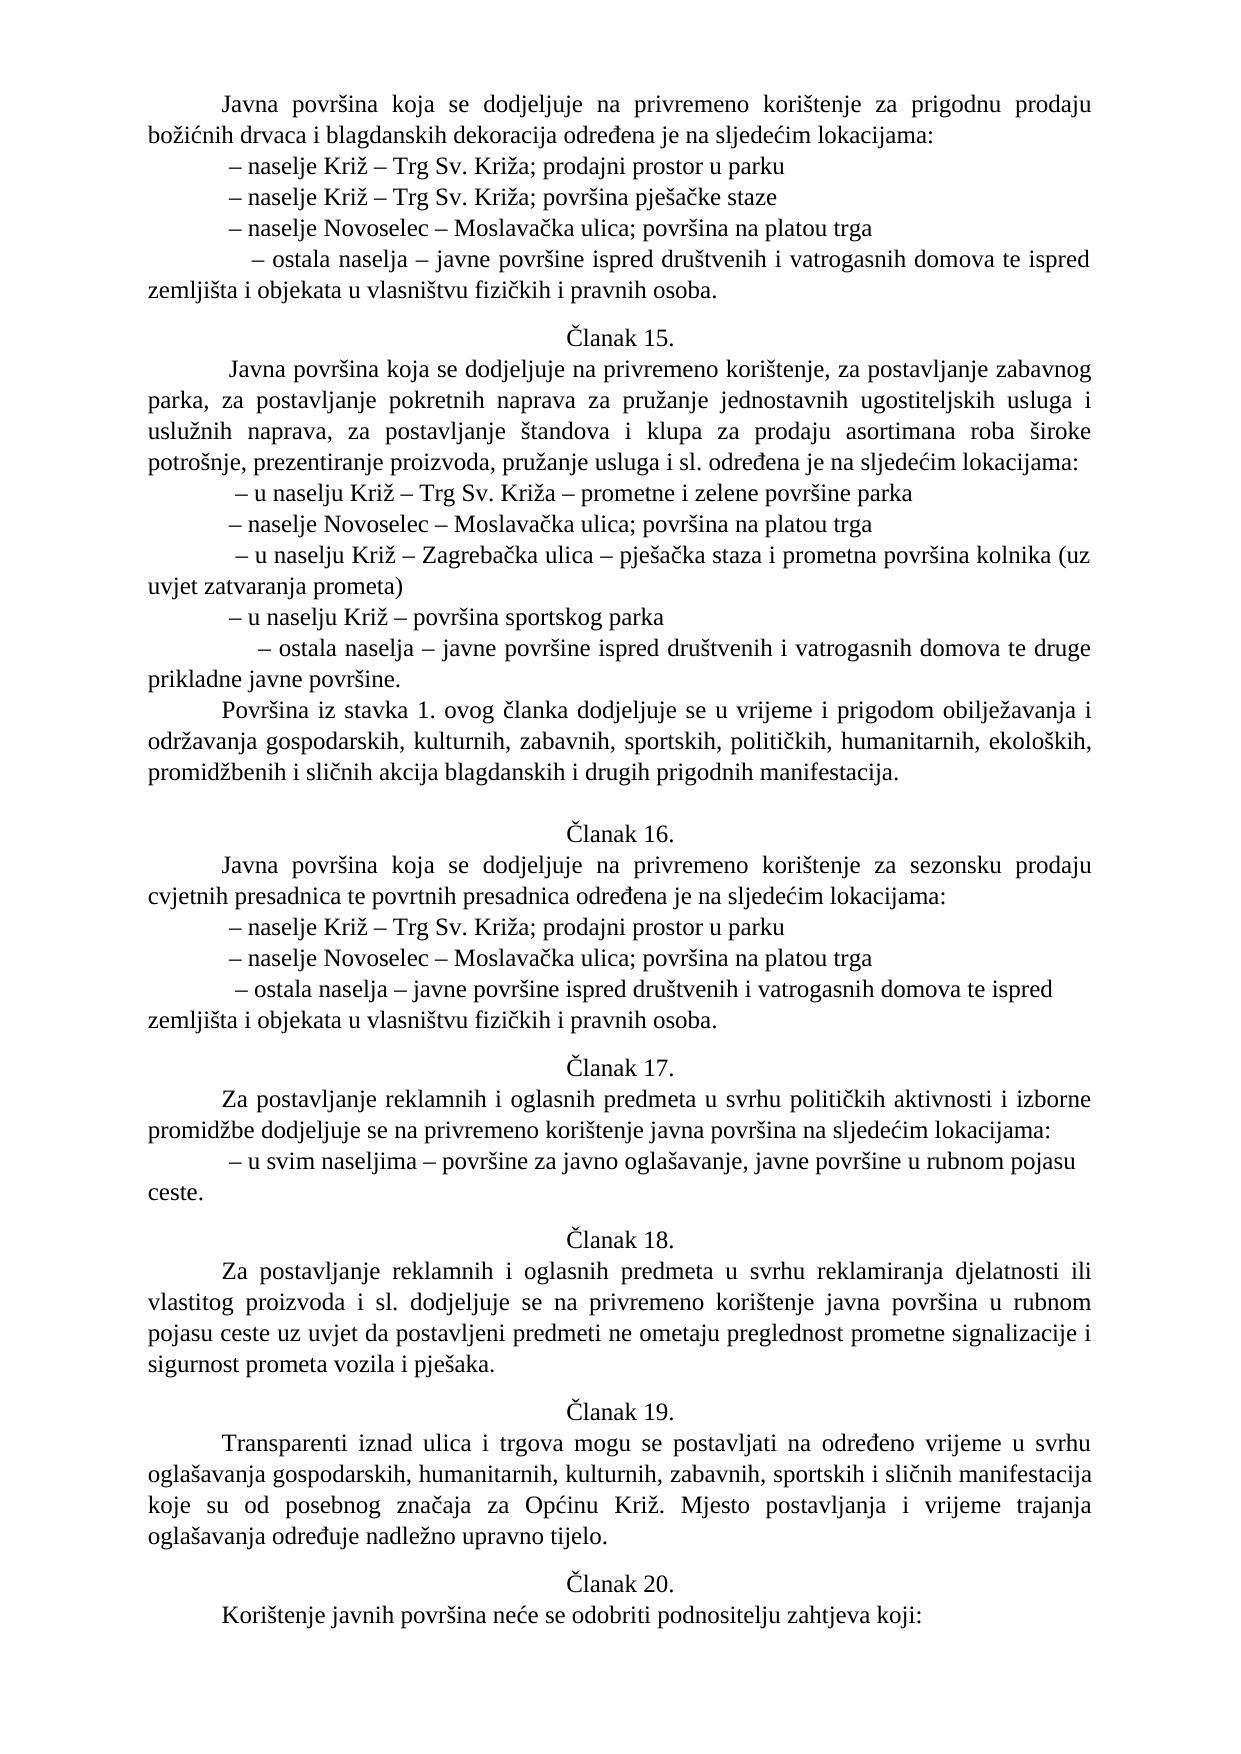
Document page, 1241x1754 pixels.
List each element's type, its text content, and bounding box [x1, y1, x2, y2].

text Članak 20. [148, 1569, 1093, 1598]
text – naselje Novoselec – Moslavačka ulica; površina na platou trga [148, 213, 1093, 242]
text – ostala naselja – javne površine ispred društvenih i vatrogasnih domova te druge prikladne javne površine. [148, 633, 1093, 693]
text – ostala naselja – javne površine ispred društvenih i vatrogasnih domova te ispred zemljišta i objekata u vlasništvu fizičkih i pravnih osoba. [148, 244, 1093, 304]
text Članak 17. [148, 1053, 1093, 1082]
text – ostala naselja – javne površine ispred društvenih i vatrogasnih domova te ispred zemljišta i objekata u vlasništvu fizičkih i pravnih osoba. [148, 974, 1093, 1034]
text Javna površina koja se dodjeljuje na privremeno korištenje za sezonsku prodaju cvjetnih presadnica te povrtnih presadnica određena je na sljedećim lokacijama: [148, 850, 1093, 910]
text – u naselju Križ – Zagrebačka ulica – pješačka staza i prometna površina kolnika (uz uvjet zatvaranja prometa) [148, 540, 1093, 600]
text – naselje Novoselec – Moslavačka ulica; površina na platou trga [148, 943, 1093, 972]
text Članak 16. [148, 819, 1093, 848]
text Za postavljanje reklamnih i oglasnih predmeta u svrhu političkih aktivnosti i izborne promidžbe dodjeljuje se na privremeno korištenje javna površina na sljedećim lokacijama: [148, 1084, 1093, 1144]
text – naselje Križ – Trg Sv. Križa; površina pješačke staze [148, 182, 1093, 211]
text – u naselju Križ – površina sportskog parka [148, 602, 1093, 631]
text – naselje Križ – Trg Sv. Križa; prodajni prostor u parku [148, 912, 1093, 941]
text Članak 18. [148, 1225, 1093, 1254]
text Za postavljanje reklamnih i oglasnih predmeta u svrhu reklamiranja djelatnosti ili vlastitog proizvoda i sl. dodjeljuje se na privremeno korištenje javna površina u rubnom pojasu ceste uz uvjet da postavljeni predmeti ne ometaju preglednost prometne signalizacije i sigurnost prometa vozila i pješaka. [148, 1256, 1093, 1378]
text Javna površina koja se dodjeljuje na privremeno korištenje, za postavljanje zabavnog parka, za postavljanje pokretnih naprava za pružanje jednostavnih ugostiteljskih usluga i uslužnih naprava, za postavljanje štandova i klupa za prodaju asortimana roba široke potrošnje, prezentiranje proizvoda, pružanje usluga i sl. određena je na sljedećim lokacijama: [148, 354, 1093, 476]
text Korištenje javnih površina neće se odobriti podnositelju zahtjeva koji: [148, 1600, 1093, 1629]
text – u svim naseljima – površine za javno oglašavanje, javne površine u rubnom pojasu ceste. [148, 1146, 1093, 1206]
text Članak 19. [148, 1397, 1093, 1426]
text – u naselju Križ – Trg Sv. Križa – prometne i zelene površine parka [148, 478, 1093, 507]
text Transparenti iznad ulica i trgova mogu se postavljati na određeno vrijeme u svrhu oglašavanja gospodarskih, humanitarnih, kulturnih, zabavnih, sportskih i sličnih manifestacija koje su od posebnog značaja za Općinu Križ. Mjesto postavljanja i vrijeme trajanja oglašavanja određuje nadležno upravno tijelo. [148, 1428, 1093, 1550]
text Površina iz stavka 1. ovog članka dodjeljuje se u vrijeme i prigodom obilježavanja i održavanja gospodarskih, kulturnih, zabavnih, sportskih, političkih, humanitarnih, ekoloških, promidžbenih i sličnih akcija blagdanskih i drugih prigodnih manifestacija. [148, 695, 1093, 786]
text Članak 15. [148, 323, 1093, 351]
text – naselje Novoselec – Moslavačka ulica; površina na platou trga [148, 509, 1093, 538]
text Javna površina koja se dodjeljuje na privremeno korištenje za prigodnu prodaju božićnih drvaca i blagdanskih dekoracija određena je na sljedećim lokacijama: [148, 89, 1093, 148]
text – naselje Križ – Trg Sv. Križa; prodajni prostor u parku [148, 151, 1093, 179]
